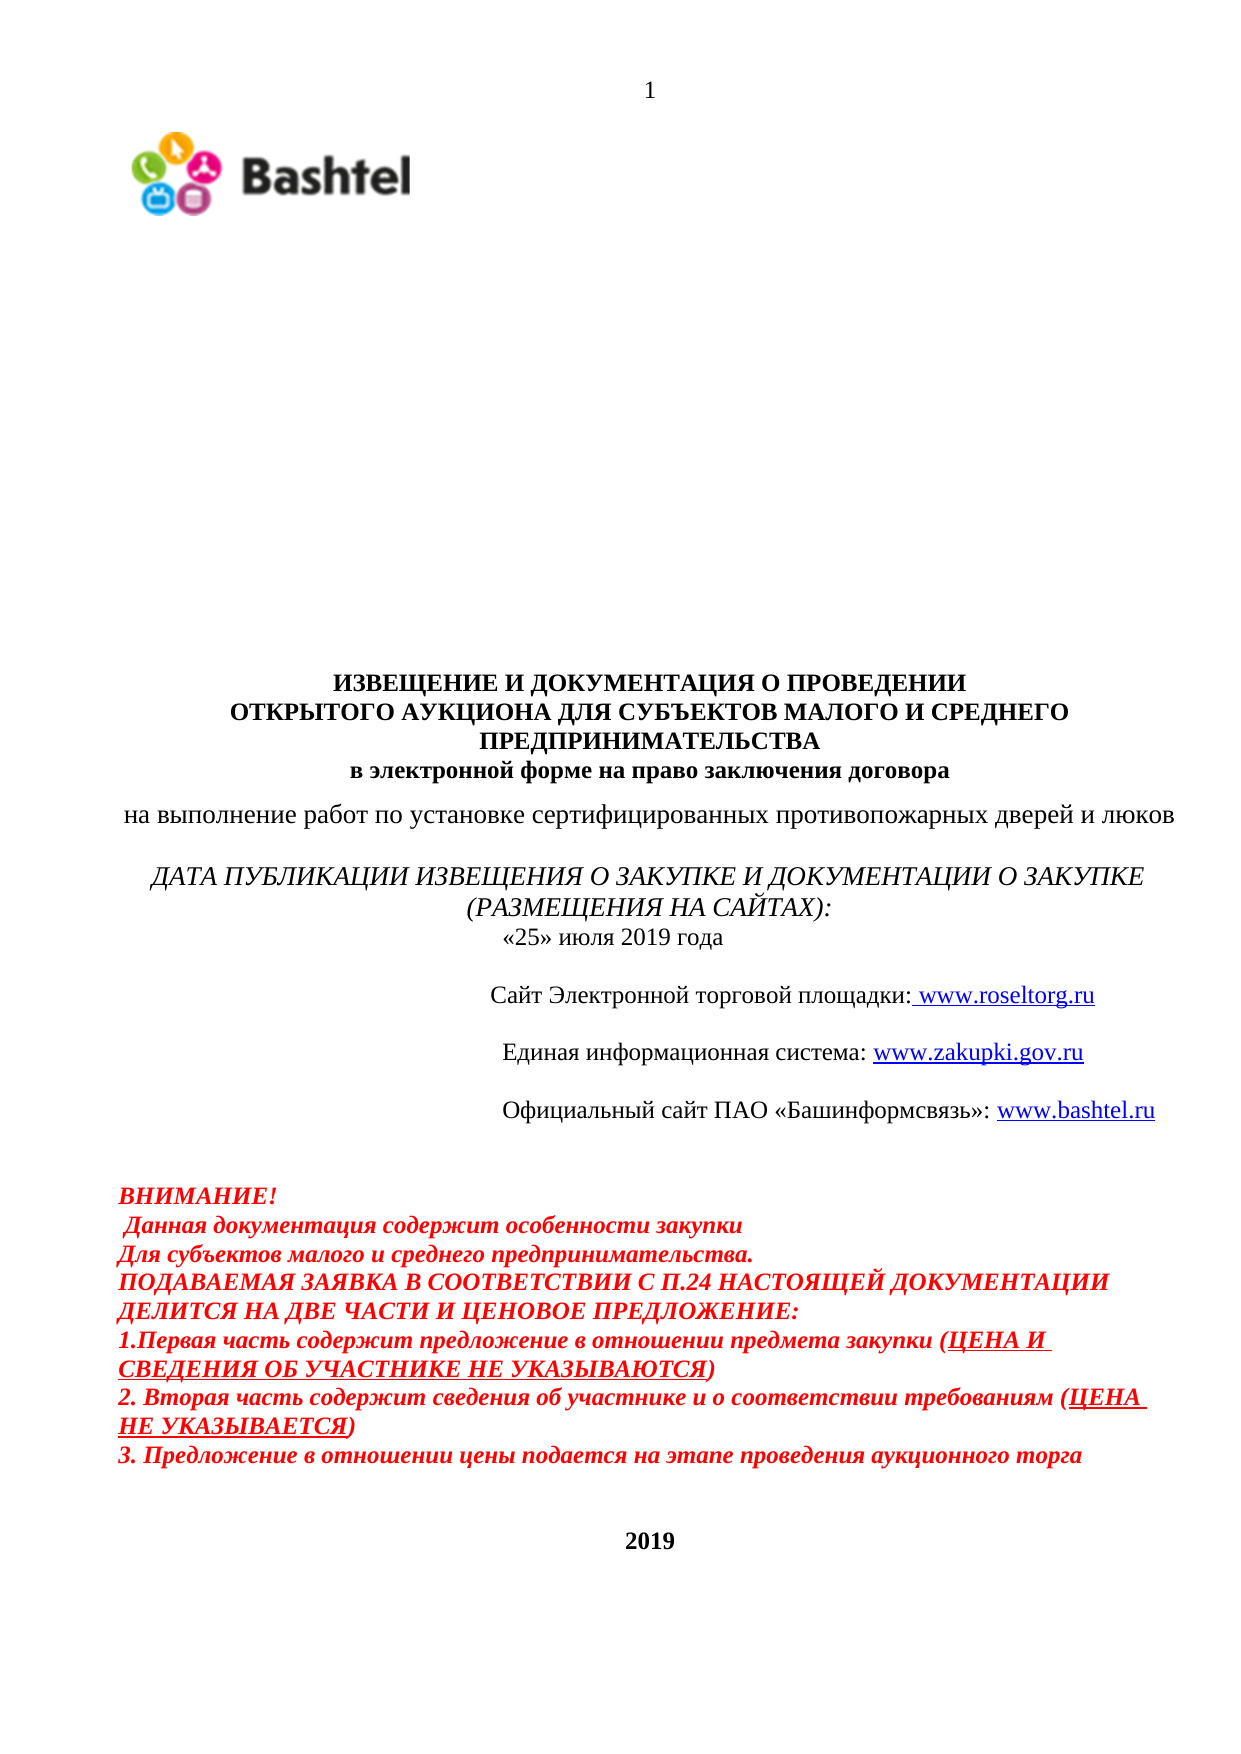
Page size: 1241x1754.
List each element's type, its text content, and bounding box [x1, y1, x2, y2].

text ДАТА ПУБЛИКАЦИИ ИЗВЕЩЕНИЯ О ЗАКУПКЕ И ДОКУМЕНТАЦИИ О ЗАКУПКЕ (РАЗМЕЩЕНИЯ НА САЙТАХ): [118, 860, 1181, 922]
text 2. Вторая часть содержит сведения об участнике и о соответствии требованиям (ЦЕНА НЕ УКАЗЫВАЕТСЯ) [118, 1382, 1181, 1440]
text ВНИМАНИЕ! [118, 1181, 1181, 1210]
text Единая информационная система: www.zakupki.gov.ru [502, 1037, 1181, 1066]
text в электронной форме на право заключения договора [118, 755, 1181, 783]
picture [131, 132, 410, 216]
text 1.Первая часть содержит предложение в отношении предмета закупки (ЦЕНА И СВЕДЕНИЯ ОБ УЧАСТНИКЕ НЕ УКАЗЫВАЮТСЯ) [118, 1325, 1181, 1382]
text Для субъектов малого и среднего предпринимательства. [118, 1239, 1181, 1267]
text ПОДАВАЕМАЯ ЗАЯВКА В СООТВЕТСТВИИ С П.24 НАСТОЯЩЕЙ ДОКУМЕНТАЦИИ ДЕЛИТСЯ НА ДВЕ ЧАСТИ И ЦЕНОВОЕ ПРЕДЛОЖЕНИЕ: [118, 1267, 1181, 1325]
text Официальный сайт ПАО «Башинформсвязь»: www.bashtel.ru [502, 1095, 1181, 1124]
text ИЗВЕЩЕНИЕ И ДОКУМЕНТАЦИЯ О ПРОВЕДЕНИИ [118, 668, 1181, 697]
text 2019 [118, 1526, 1181, 1555]
text Данная документация содержит особенности закупки [118, 1210, 1181, 1239]
text Сайт Электронной торговой площадки: www.roseltorg.ru [490, 980, 1181, 1009]
text ОТКРЫТОГО АУКЦИОНА ДЛЯ СУБЪЕКТОВ МАЛОГО И СРЕДНЕГО ПРЕДПРИНИМАТЕЛЬСТВА [118, 697, 1181, 755]
text 3. Предложение в отношении цены подается на этапе проведения аукционного торга [118, 1440, 1181, 1469]
text на выполнение работ по установке сертифицированных противопожарных дверей и люков [118, 798, 1181, 829]
